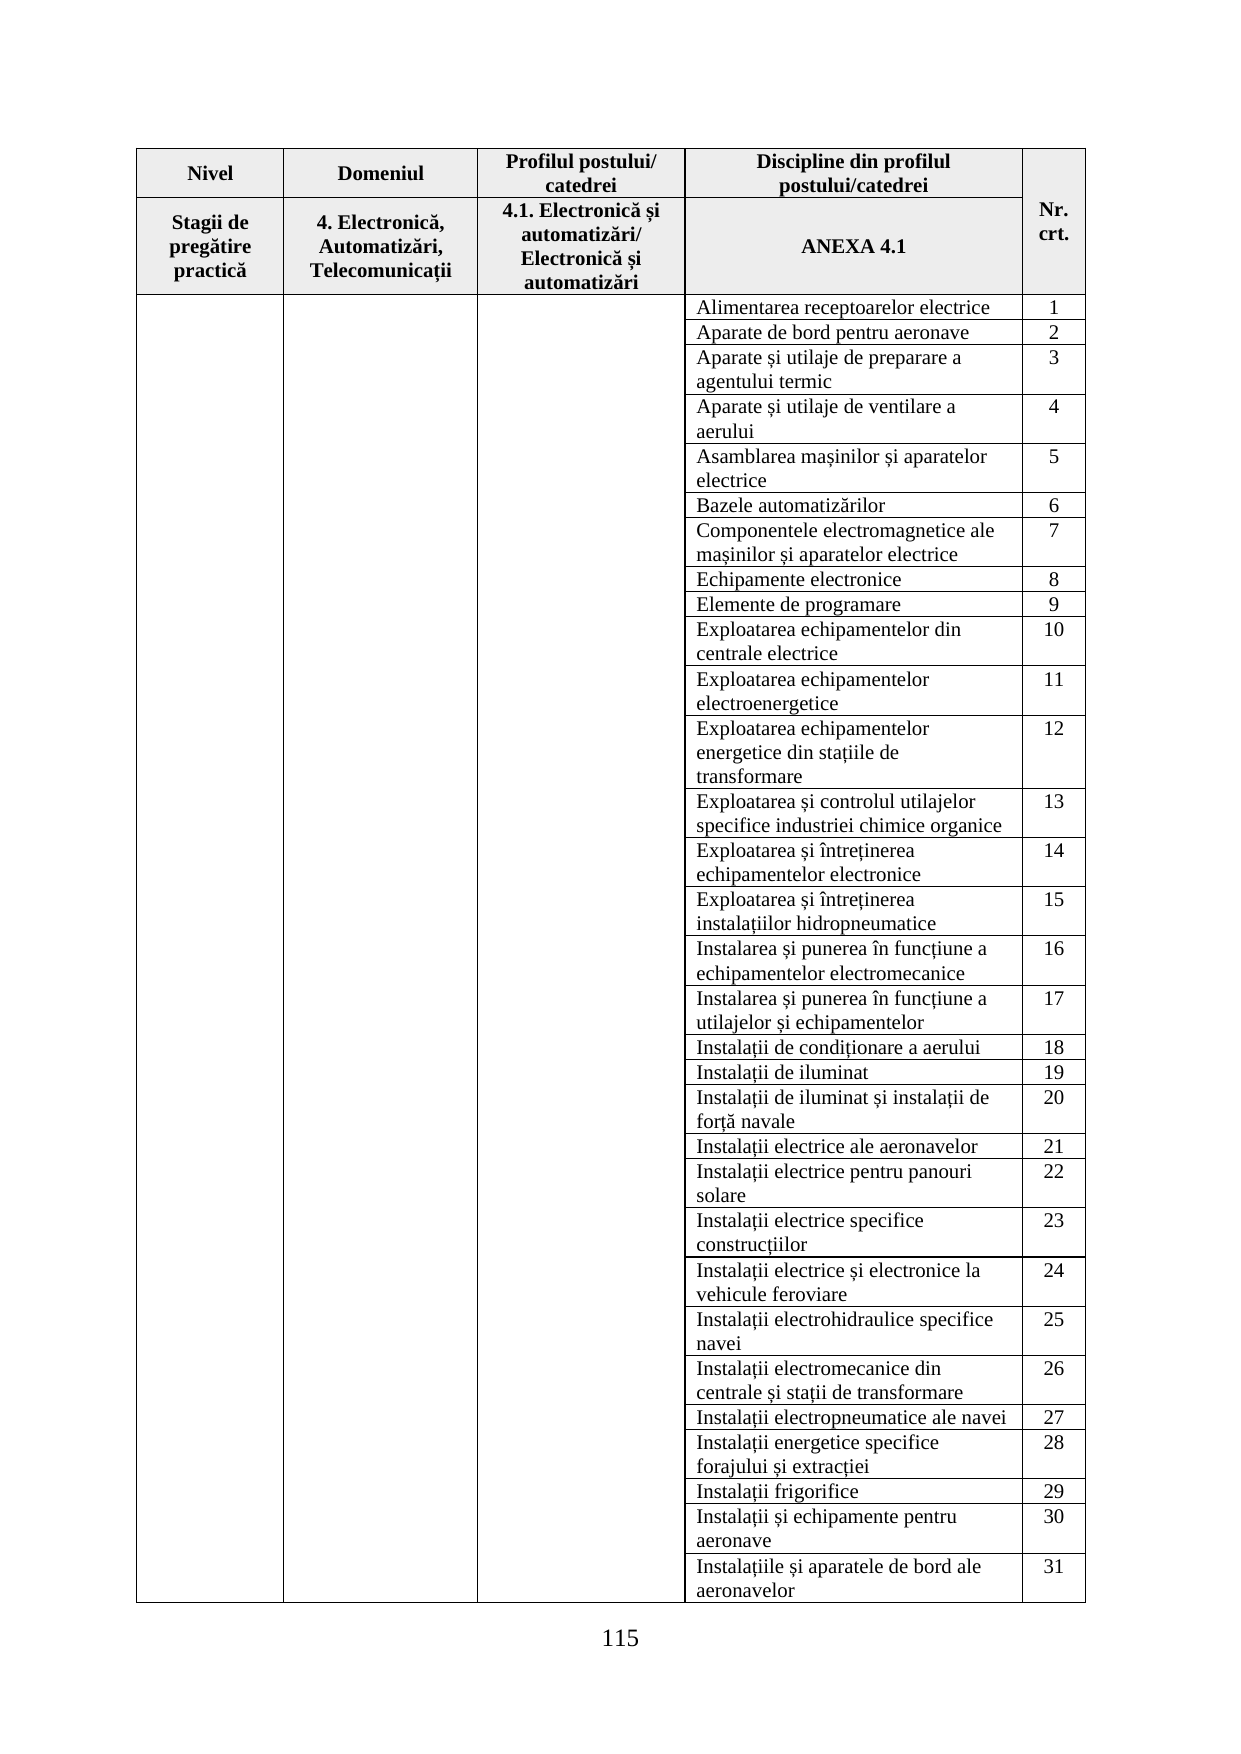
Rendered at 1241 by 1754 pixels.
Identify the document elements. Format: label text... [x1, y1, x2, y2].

table_cell Exploatarea și controlul utilajelor specifice industriei chimice organice [686, 789, 1022, 837]
table_cell 16 [1023, 936, 1085, 984]
table_cell Elemente de programare [686, 592, 1022, 616]
table_cell 27 [1023, 1405, 1085, 1429]
table_cell [478, 295, 684, 1602]
table_cell 30 [1023, 1504, 1085, 1552]
table_cell [284, 295, 477, 1602]
table_cell Instalații de iluminat [686, 1060, 1022, 1084]
table_cell [137, 295, 283, 1602]
table_header Nivel [137, 149, 283, 197]
table_cell Instalarea și punerea în funcțiune a echipamentelor electromecanice [686, 936, 1022, 984]
table_cell Exploatarea și întreținerea instalațiilor hidropneumatice [686, 887, 1022, 935]
table_cell 31 [1023, 1554, 1085, 1602]
table_cell Exploatarea echipamentelor din centrale electrice [686, 617, 1022, 665]
table_header Profilul postului/ catedrei [478, 149, 684, 197]
table_cell Instalații frigorifice [686, 1479, 1022, 1503]
table_cell 21 [1023, 1134, 1085, 1158]
table_cell 8 [1023, 567, 1085, 591]
table_cell 9 [1023, 592, 1085, 616]
table_cell Bazele automatizărilor [686, 493, 1022, 517]
table_cell Instalații și echipamente pentru aeronave [686, 1504, 1022, 1552]
table_header Discipline din profilul postului/catedrei [686, 149, 1022, 197]
table_cell Instalații electrice specifice construcțiilor [686, 1208, 1022, 1256]
table_cell Exploatarea echipamentelor energetice din stațiile de transformare [686, 716, 1022, 788]
table_cell 1 [1023, 295, 1085, 319]
table_cell 15 [1023, 887, 1085, 935]
table_cell 10 [1023, 617, 1085, 665]
table_header Domeniul [284, 149, 477, 197]
table_cell Instalații de iluminat și instalații de forță navale [686, 1085, 1022, 1133]
table_cell Aparate și utilaje de preparare a agentului termic [686, 345, 1022, 393]
table_cell 26 [1023, 1356, 1085, 1404]
table_cell 11 [1023, 666, 1085, 714]
table_cell 13 [1023, 789, 1085, 837]
table_cell 2 [1023, 320, 1085, 344]
table_cell Aparate de bord pentru aeronave [686, 320, 1022, 344]
table_cell Instalații de condiționare a aerului [686, 1035, 1022, 1059]
table_cell Exploatarea și întreținerea echipamentelor electronice [686, 838, 1022, 886]
table_cell Instalațiile și aparatele de bord ale aeronavelor [686, 1554, 1022, 1602]
table_header Nr. crt. [1023, 149, 1085, 294]
table_cell Aparate și utilaje de ventilare a aerului [686, 395, 1022, 443]
table_cell 7 [1023, 518, 1085, 566]
table_cell 28 [1023, 1430, 1085, 1478]
table_cell Stagii de pregătire practică [137, 198, 283, 294]
table_cell 20 [1023, 1085, 1085, 1133]
table_cell 3 [1023, 345, 1085, 393]
table_cell 29 [1023, 1479, 1085, 1503]
table_cell 23 [1023, 1208, 1085, 1256]
table_cell Exploatarea echipamentelor electroenergetice [686, 666, 1022, 714]
table_cell Instalații electromecanice din centrale și stații de transformare [686, 1356, 1022, 1404]
table_cell ANEXA 4.1 [686, 198, 1022, 294]
table_cell Componentele electromagnetice ale mașinilor și aparatelor electrice [686, 518, 1022, 566]
table_cell 17 [1023, 986, 1085, 1034]
table_cell Instalații electrice ale aeronavelor [686, 1134, 1022, 1158]
table_cell 5 [1023, 444, 1085, 492]
table_cell 12 [1023, 716, 1085, 788]
table_cell Instalații electrice pentru panouri solare [686, 1159, 1022, 1207]
table_cell Instalarea și punerea în funcțiune a utilajelor și echipamentelor [686, 986, 1022, 1034]
table_cell Echipamente electronice [686, 567, 1022, 591]
table_cell 24 [1023, 1258, 1085, 1306]
table_cell 22 [1023, 1159, 1085, 1207]
table_cell Alimentarea receptoarelor electrice [686, 295, 1022, 319]
table_cell Instalații energetice specifice forajului și extracției [686, 1430, 1022, 1478]
table_cell 14 [1023, 838, 1085, 886]
table_cell 25 [1023, 1307, 1085, 1355]
table_cell 19 [1023, 1060, 1085, 1084]
table_cell Asamblarea mașinilor și aparatelor electrice [686, 444, 1022, 492]
table_cell 18 [1023, 1035, 1085, 1059]
table_cell Instalații electrohidraulice specifice navei [686, 1307, 1022, 1355]
table_cell Instalații electropneumatice ale navei [686, 1405, 1022, 1429]
table_cell 4 [1023, 395, 1085, 443]
table_cell 6 [1023, 493, 1085, 517]
table_cell 4.1. Electronică și automatizări/ Electronică și automatizări [478, 198, 684, 294]
table_cell Instalații electrice și electronice la vehicule feroviare [686, 1258, 1022, 1306]
table_cell 4. Electronică, Automatizări, Telecomunicații [284, 198, 477, 294]
